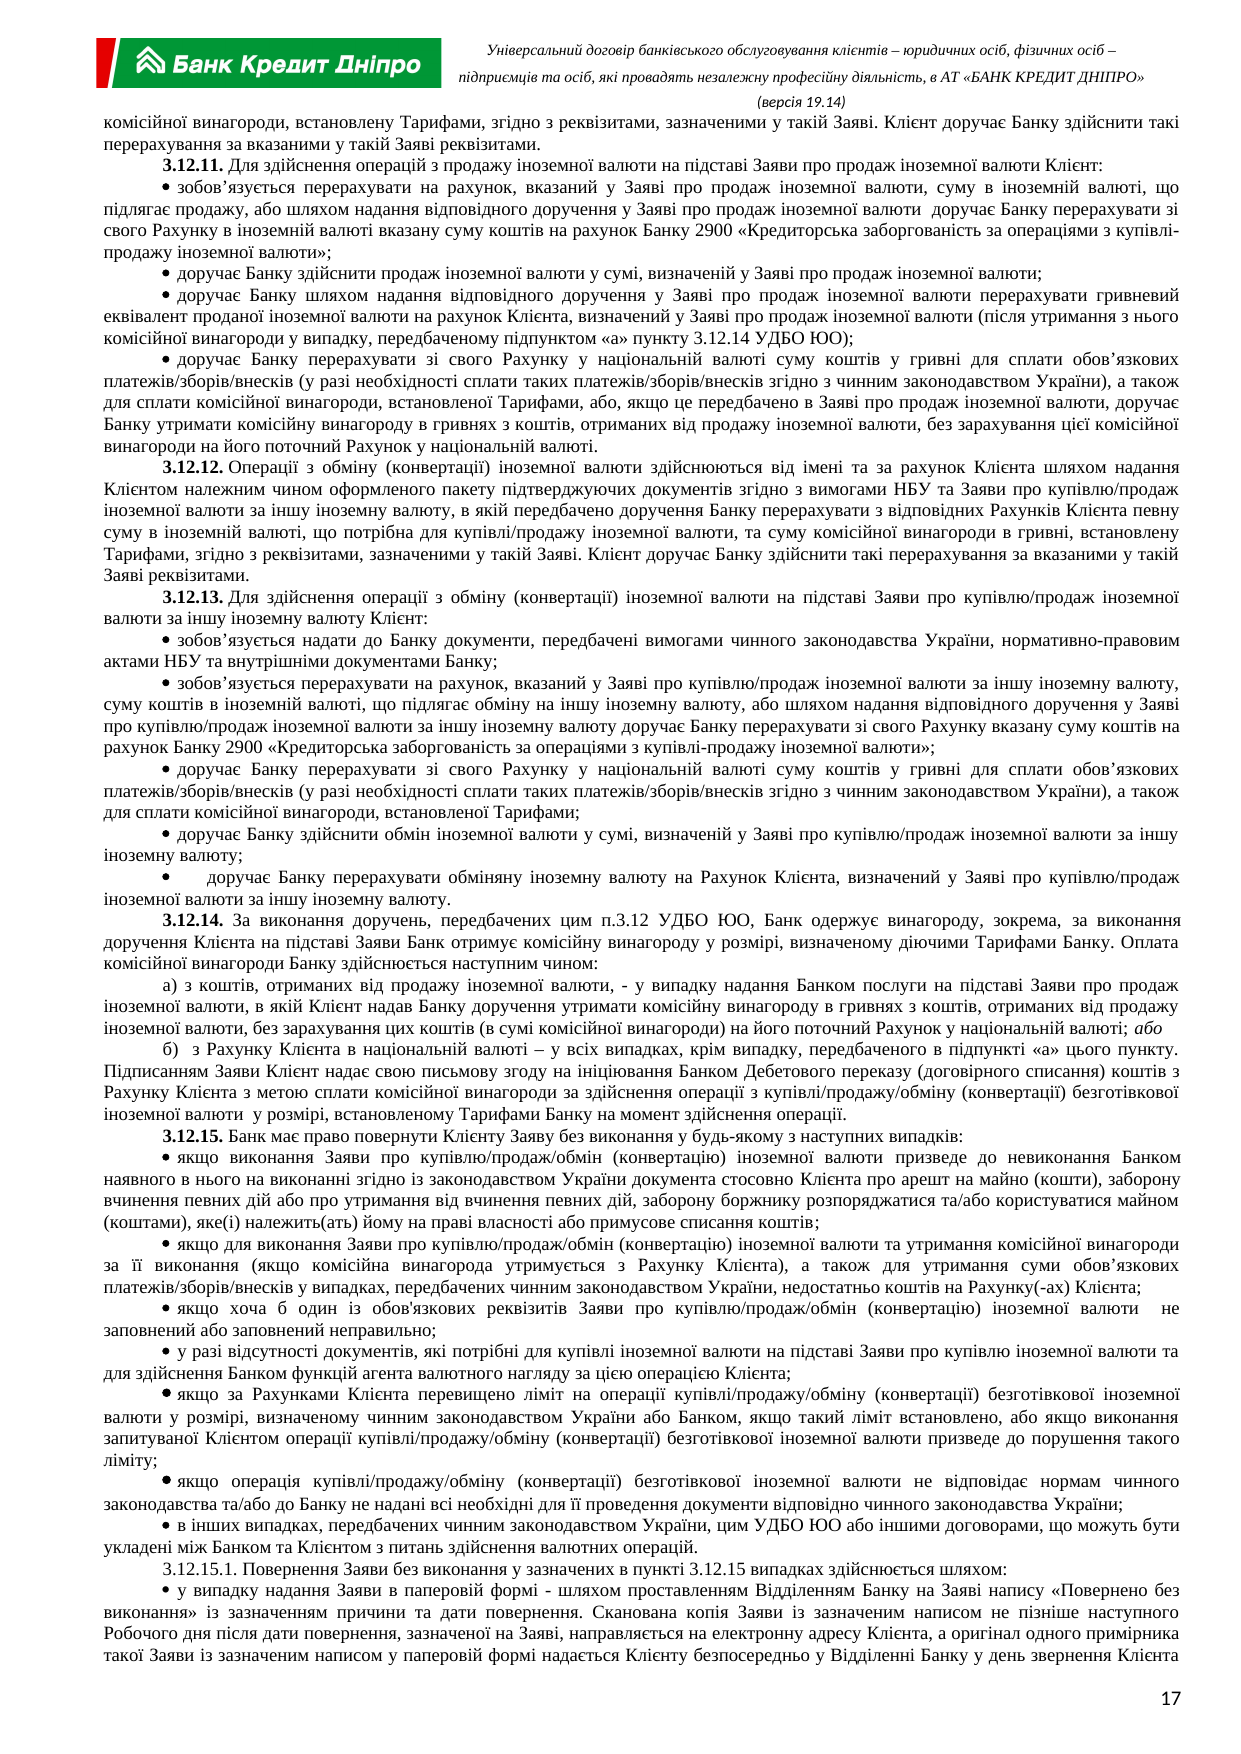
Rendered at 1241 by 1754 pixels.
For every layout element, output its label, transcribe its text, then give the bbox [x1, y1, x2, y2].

list доручає Банку здійснити обмін іноземної валюти у сумі, визначеній у Заяві про купівлю/продаж іноземної валюти за іншу іноземну валюту; [103, 823, 1181, 866]
list з Рахунку Клієнта в національній валюті – у всіх випадках, крім випадку, передбаченого в підпункті «а» цього пункту. Підписанням Заяви Клієнт надає свою письмову згоду на ініціювання Банком Дебетового переказу (договірного списання) коштів з Рахунку Клієнта з метою сплати комісійної винагороди за здійснення операції з купівлі/продажу/обміну (конвертації) безготівкової іноземної валюти у розмірі, встановленому Тарифами Банку на момент здійснення операції. [103, 1038, 1181, 1124]
list зобов’язується надати до Банку документи, передбачені вимогами чинного законодавства України, нормативно-правовим актами НБУ та внутрішніми документами Банку; [103, 629, 1181, 672]
text 3.12.15. Банк має право повернути Клієнту Заяву без виконання у будь-якому з наступних випадків: [162, 1124, 1181, 1146]
picture [96, 38, 442, 88]
list з коштів, отриманих від продажу іноземної валюти, - у випадку надання Банком послуги на підставі Заяви про продаж іноземної валюти, в якій Клієнт надав Банку доручення утримати комісійну винагороду в гривнях з коштів, отриманих від продажу іноземної валюти, без зарахування цих коштів (в сумі комісійної винагороди) на його поточний Рахунок у національній валюті; або [103, 974, 1181, 1038]
list доручає Банку перерахувати обміняну іноземну валюту на Рахунок Клієнта, визначений у Заяві про купівлю/продаж іноземної валюти за іншу іноземну валюту. [103, 866, 1181, 909]
text 3.12.14. За виконання доручень, передбачених цим п.3.12 УДБО ЮО, Банк одержує винагороду, зокрема, за виконання доручення Клієнта на підставі Заяви Банк отримує комісійну винагороду у розмірі, визначеному діючими Тарифами Банку. Оплата комісійної винагороди Банку здійснюється наступним чином: [103, 909, 1181, 974]
list у разі відсутності документів, які потрібні для купівлі іноземної валюти на підставі Заяви про купівлю іноземної валюти та для здійснення Банком функцій агента валютного нагляду за цією операцією Клієнта; [103, 1340, 1181, 1383]
list доручає Банку перерахувати зі свого Рахунку у національній валюті суму коштів у гривні для сплати обов’язкових платежів/зборів/внесків (у разі необхідності сплати таких платежів/зборів/внесків згідно з чинним законодавством України), а також для сплати комісійної винагороди, встановленої Тарифами, або, якщо це передбачено в Заяві про продаж іноземної валюти, доручає Банку утримати комісійну винагороду в гривнях з коштів, отриманих від продажу іноземної валюти, без зарахування цієї комісійної винагороди на його поточний Рахунок у національній валюті. [103, 348, 1181, 456]
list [103, 85, 1181, 154]
list зобов’язується перерахувати на рахунок, вказаний у Заяві про продаж іноземної валюти, суму в іноземній валюті, що підлягає продажу, або шляхом надання відповідного доручення у Заяві про продаж іноземної валюти доручає Банку перерахувати зі свого Рахунку в іноземній валюті вказану суму коштів на рахунок Банку 2900 «Кредиторська заборгованість за операціями з купівлі-продажу іноземної валюти»; [103, 176, 1181, 262]
list якщо виконання Заяви про купівлю/продаж/обмін (конвертацію) іноземної валюти призведе до невиконання Банком наявного в нього на виконанні згідно із законодавством України документа стосовно Клієнта про арешт на майно (кошти), заборону вчинення певних дій або про утримання від вчинення певних дій, заборону боржнику розпоряджатися та/або користуватися майном (коштами), яке(і) належить(ать) йому на праві власності або примусове списання коштів; [103, 1146, 1181, 1232]
list Для здійснення операції з обміну (конвертації) іноземної валюти на підставі Заяви про купівлю/продаж іноземної валюти за іншу іноземну валюту Клієнт: [103, 586, 1181, 629]
list доручає Банку здійснити продаж іноземної валюти у сумі, визначеній у Заяві про продаж іноземної валюти; [103, 262, 1181, 284]
list якщо операція купівлі/продажу/обміну (конвертації) безготівкової іноземної валюти не відповідає нормам чинного законодавства та/або до Банку не надані всі необхідні для її проведення документи відповідно чинного законодавства України; [103, 1470, 1181, 1514]
list Операції з обміну (конвертації) іноземної валюти здійснюються від імені та за рахунок Клієнта шляхом надання Клієнтом належним чином оформленого пакету підтверджуючих документів згідно з вимогами НБУ та Заяви про купівлю/продаж іноземної валюти за іншу іноземну валюту, в якій передбачено доручення Банку перерахувати з відповідних Рахунків Клієнта певну суму в іноземній валюті, що потрібна для купівлі/продажу іноземної валюти, та суму комісійної винагороди в гривні, встановлену Тарифами, згідно з реквізитами, зазначеними у такій Заяві. Клієнт доручає Банку здійснити такі перерахування за вказаними у такій Заяві реквізитами. [103, 456, 1181, 586]
list якщо за Рахунками Клієнта перевищено ліміт на операції купівлі/продажу/обміну (конвертації) безготівкової іноземної валюти у розмірі, визначеному чинним законодавством України або Банком, якщо такий ліміт встановлено, або якщо виконання запитуваної Клієнтом операції купівлі/продажу/обміну (конвертації) безготівкової іноземної валюти призведе до порушення такого ліміту; [103, 1383, 1181, 1470]
list Для здійснення операцій з продажу іноземної валюти на підставі Заяви про продаж іноземної валюти Клієнт: [103, 154, 1181, 176]
list якщо для виконання Заяви про купівлю/продаж/обмін (конвертацію) іноземної валюти та утримання комісійної винагороди за її виконання (якщо комісійна винагорода утримується з Рахунку Клієнта), а також для утримання суми обов’язкових платежів/зборів/внесків у випадках, передбачених чинним законодавством України, недостатньо коштів на Рахунку(-ах) Клієнта; [103, 1232, 1181, 1297]
list доручає Банку перерахувати зі свого Рахунку у національній валюті суму коштів у гривні для сплати обов’язкових платежів/зборів/внесків (у разі необхідності сплати таких платежів/зборів/внесків згідно з чинним законодавством України), а також для сплати комісійної винагороди, встановленої Тарифами; [103, 758, 1181, 823]
list доручає Банку шляхом надання відповідного доручення у Заяві про продаж іноземної валюти перерахувати гривневий еквівалент проданої іноземної валюти на рахунок Клієнта, визначений у Заяві про продаж іноземної валюти (після утримання з нього комісійної винагороди у випадку, передбаченому підпунктом «а» пункту 3.12.14 УДБО ЮО); [103, 284, 1181, 348]
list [103, 1579, 1181, 1665]
list якщо хоча б один із обов'язкових реквізитів Заяви про купівлю/продаж/обмін (конвертацію) іноземної валюти не заповнений або заповнений неправильно; [103, 1297, 1181, 1340]
list зобов’язується перерахувати на рахунок, вказаний у Заяві про купівлю/продаж іноземної валюти за іншу іноземну валюту, суму коштів в іноземній валюті, що підлягає обміну на іншу іноземну валюту, або шляхом надання відповідного доручення у Заяві про купівлю/продаж іноземної валюти за іншу іноземну валюту доручає Банку перерахувати зі свого Рахунку вказану суму коштів на рахунок Банку 2900 «Кредиторська заборгованість за операціями з купівлі-продажу іноземної валюти»; [103, 672, 1181, 758]
list в інших випадках, передбачених чинним законодавством України, цим УДБО ЮО або іншими договорами, що можуть бути укладені між Банком та Клієнтом з питань здійснення валютних операцій. [103, 1514, 1181, 1557]
text 3.12.15.1. Повернення Заяви без виконання у зазначених в пункті 3.12.15 випадках здійснюється шляхом: [103, 1557, 1181, 1579]
